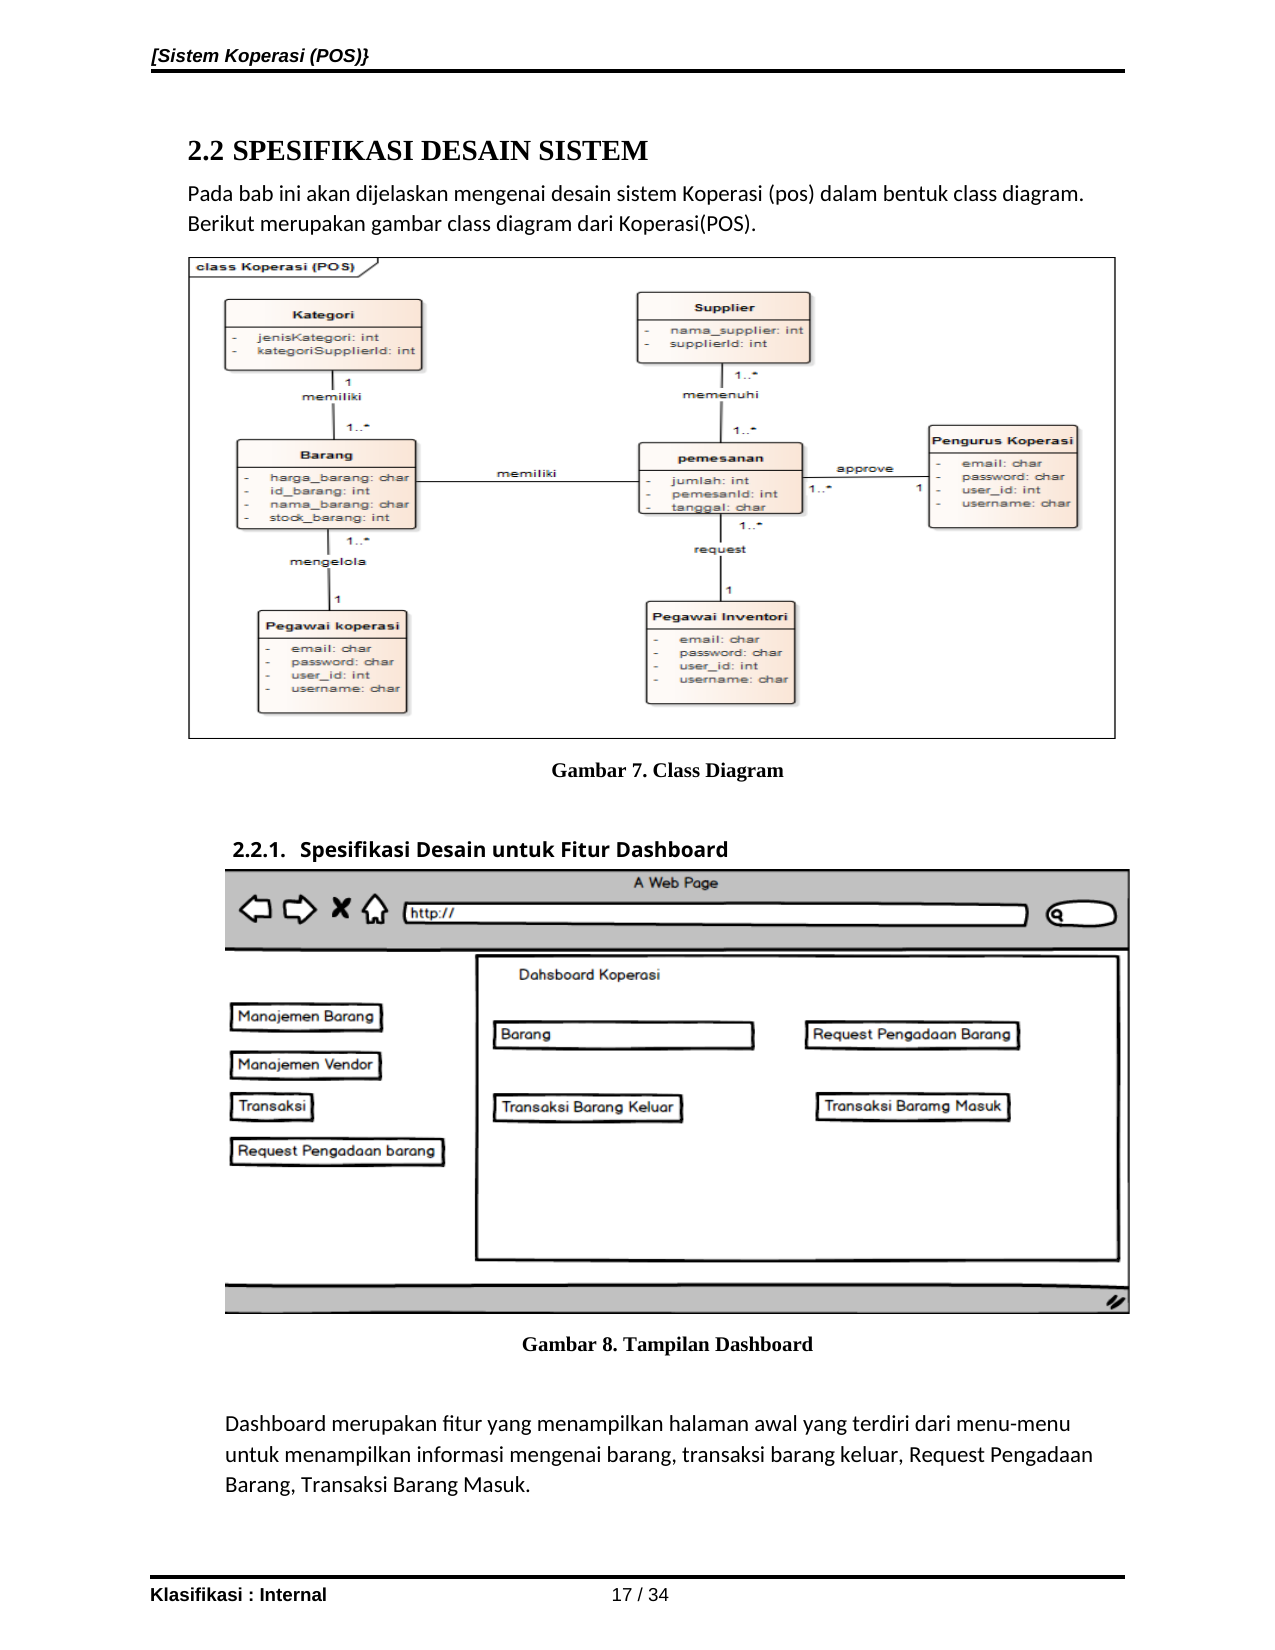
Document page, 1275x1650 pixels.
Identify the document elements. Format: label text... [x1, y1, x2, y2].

subtitle Spesifikasi Desain untuk Fitur Dashboard [232, 835, 1125, 863]
text Dashboard merupakan fitur yang menampilkan halaman awal yang terdiri dari menu-menu untuk menampilkan informasi mengenai barang, transaksi barang keluar, Request Pengadaan Barang, Transaksi Barang Masuk. [225, 1409, 1125, 1498]
text Pada bab ini akan dijelaskan mengenai desain sistem Koperasi (pos) dalam bentuk class diagram. Berikut merupakan gambar class diagram dari Koperasi(POS). [187, 179, 1125, 237]
subtitle spesifikasi desain sistem [187, 133, 1125, 167]
text Gambar 7. Class Diagram [210, 758, 1125, 782]
text Gambar 8. Tampilan Dashboard [210, 1332, 1125, 1356]
picture [225, 869, 1130, 1314]
picture [187, 256, 1116, 739]
